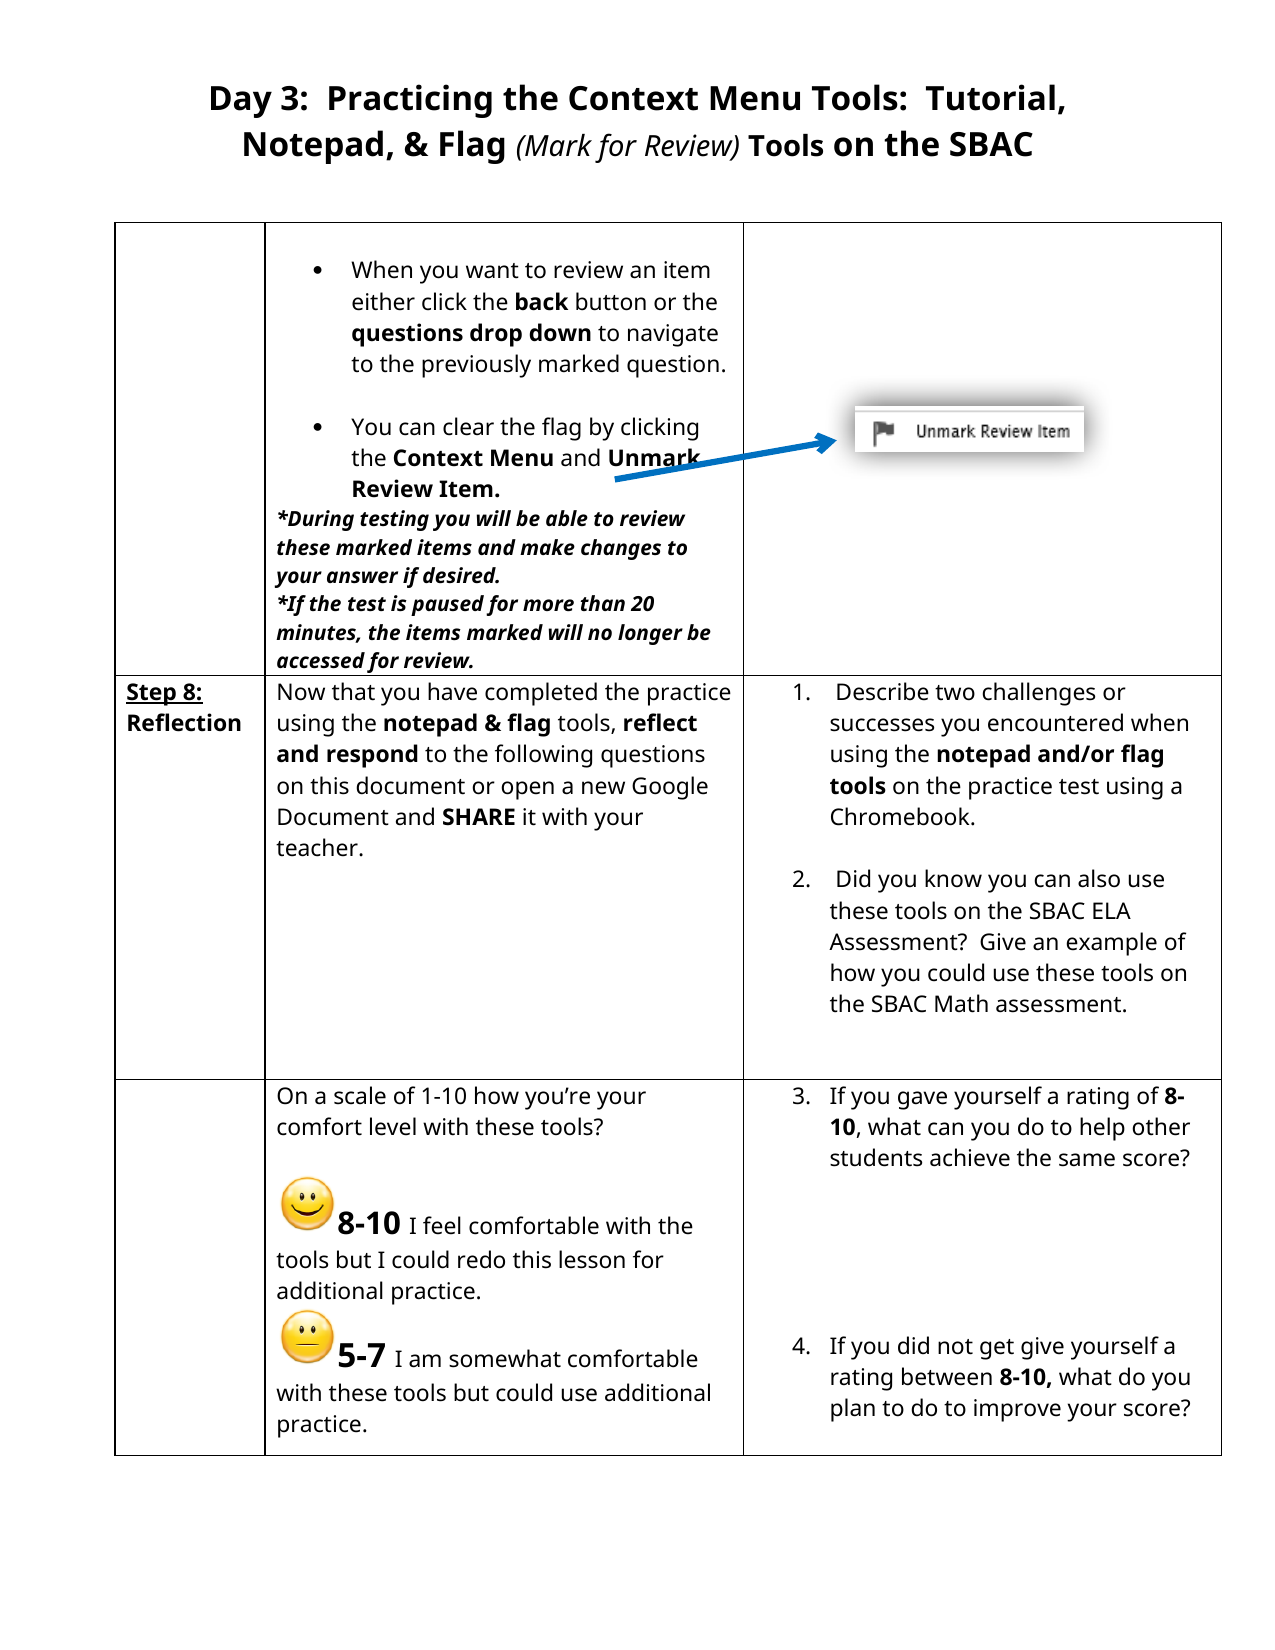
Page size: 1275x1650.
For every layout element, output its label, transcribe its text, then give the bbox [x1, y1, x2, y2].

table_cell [116, 223, 264, 675]
table_cell [116, 1080, 264, 1455]
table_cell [266, 1080, 743, 1455]
table_cell Describe two challenges or successes you encountered when using the notepad and/or flag tools on the practice test using a Chromebook. Did you know you can also use these tools on the SBAC ELA Assessment? Give an example of how you could use these tools on the SBAC Math assessment. [744, 676, 1221, 1079]
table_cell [266, 223, 743, 675]
picture [276, 1173, 338, 1235]
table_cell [744, 1080, 1221, 1455]
picture [276, 1306, 338, 1368]
picture [855, 406, 1084, 452]
table_cell Now that you have completed the practice using the notepad & flag tools, reflect and respond to the following questions on this document or open a new Google Document and SHARE it with your teacher. [266, 676, 743, 1079]
table_cell [744, 223, 1221, 675]
table_cell Step 8: Reflection [116, 676, 264, 1079]
